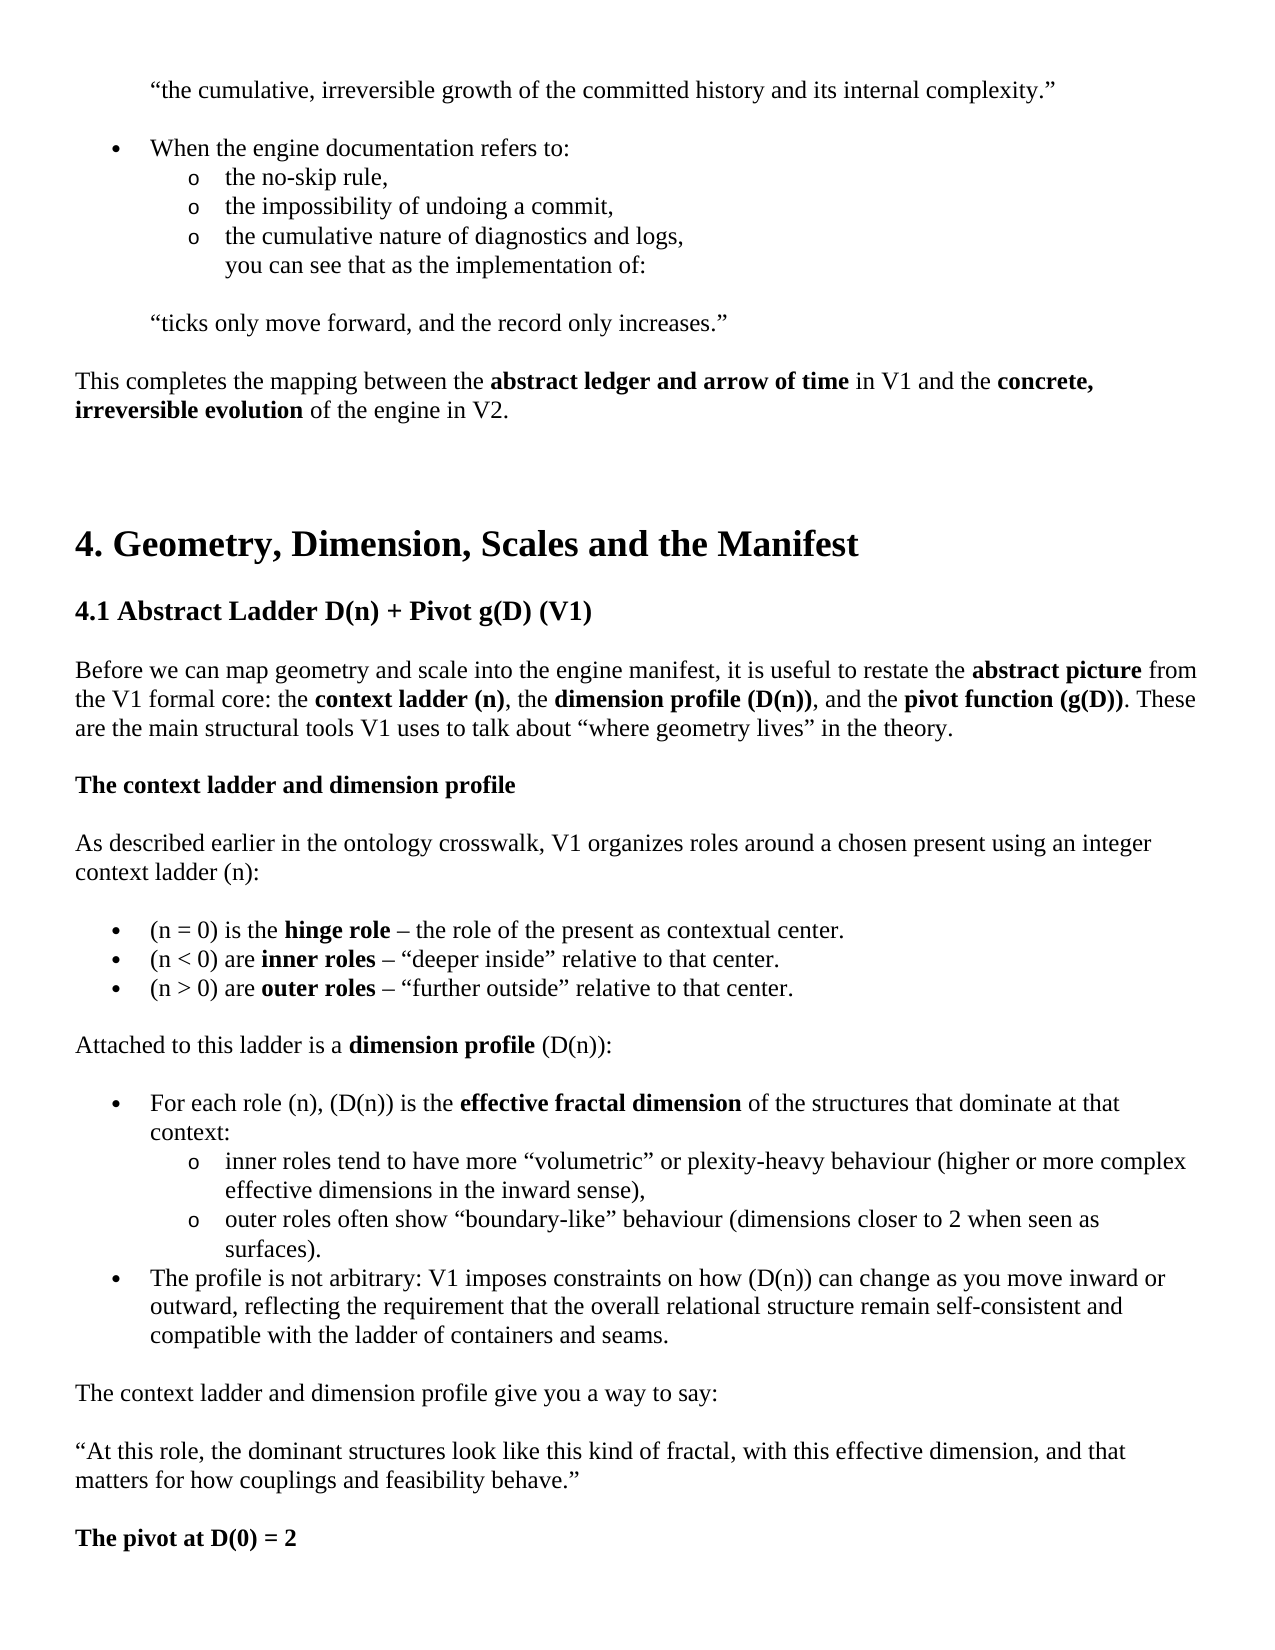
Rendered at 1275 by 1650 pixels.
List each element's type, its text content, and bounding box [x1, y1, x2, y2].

list (n = 0) is the hinge role – the role of the present as contextual center. [112, 915, 1200, 944]
text The pivot at D(0) = 2 [75, 1523, 1200, 1551]
list (n < 0) are inner roles – “deeper inside” relative to that center. [112, 944, 1200, 973]
list inner roles tend to have more “volumetric” or plexity-heavy behaviour (higher or more complex effective dimensions in the inward sense), [187, 1146, 1200, 1204]
list the no-skip rule, [187, 162, 1200, 191]
list outer roles often show “boundary-like” behaviour (dimensions closer to 2 when seen as surfaces). [187, 1204, 1200, 1263]
text 4. Geometry, Dimension, Scales and the Manifest [75, 521, 1200, 564]
text 4.1 Abstract Ladder D(n) + Pivot g(D) (V1) [75, 593, 1200, 626]
list For each role (n), (D(n)) is the effective fractal dimension of the structures that dominate at that context: [112, 1088, 1200, 1146]
list (n > 0) are outer roles – “further outside” relative to that center. [112, 973, 1200, 1001]
list the cumulative nature of diagnostics and logs, you can see that as the implementation of: [187, 221, 1200, 279]
list The profile is not arbitrary: V1 imposes constraints on how (D(n)) can change as you move inward or outward, reflecting the requirement that the overall relational structure remain self-consistent and compatible with the ladder of containers and seams. [112, 1263, 1200, 1349]
text “the cumulative, irreversible growth of the committed history and its internal complexity.” [150, 75, 1200, 104]
text “ticks only move forward, and the record only increases.” [150, 308, 1200, 337]
text As described earlier in the ontology crosswalk, V1 organizes roles around a chosen present using an integer context ladder (n): [75, 828, 1200, 886]
list the impossibility of undoing a commit, [187, 191, 1200, 221]
text The context ladder and dimension profile give you a way to say: [75, 1378, 1200, 1407]
text “At this role, the dominant structures look like this kind of fractal, with this effective dimension, and that matters for how couplings and feasibility behave.” [75, 1436, 1200, 1493]
text Before we can map geometry and scale into the engine manifest, it is useful to restate the abstract picture from the V1 formal core: the context ladder (n), the dimension profile (D(n)), and the pivot function (g(D)). These are the main structural tools V1 uses to talk about “where geometry lives” in the theory. [75, 655, 1200, 741]
text This completes the mapping between the abstract ledger and arrow of time in V1 and the concrete, irreversible evolution of the engine in V2. [75, 366, 1200, 424]
text The context ladder and dimension profile [75, 771, 1200, 799]
text Attached to this ladder is a dimension profile (D(n)): [75, 1031, 1200, 1059]
list When the engine documentation refers to: [112, 133, 1200, 162]
